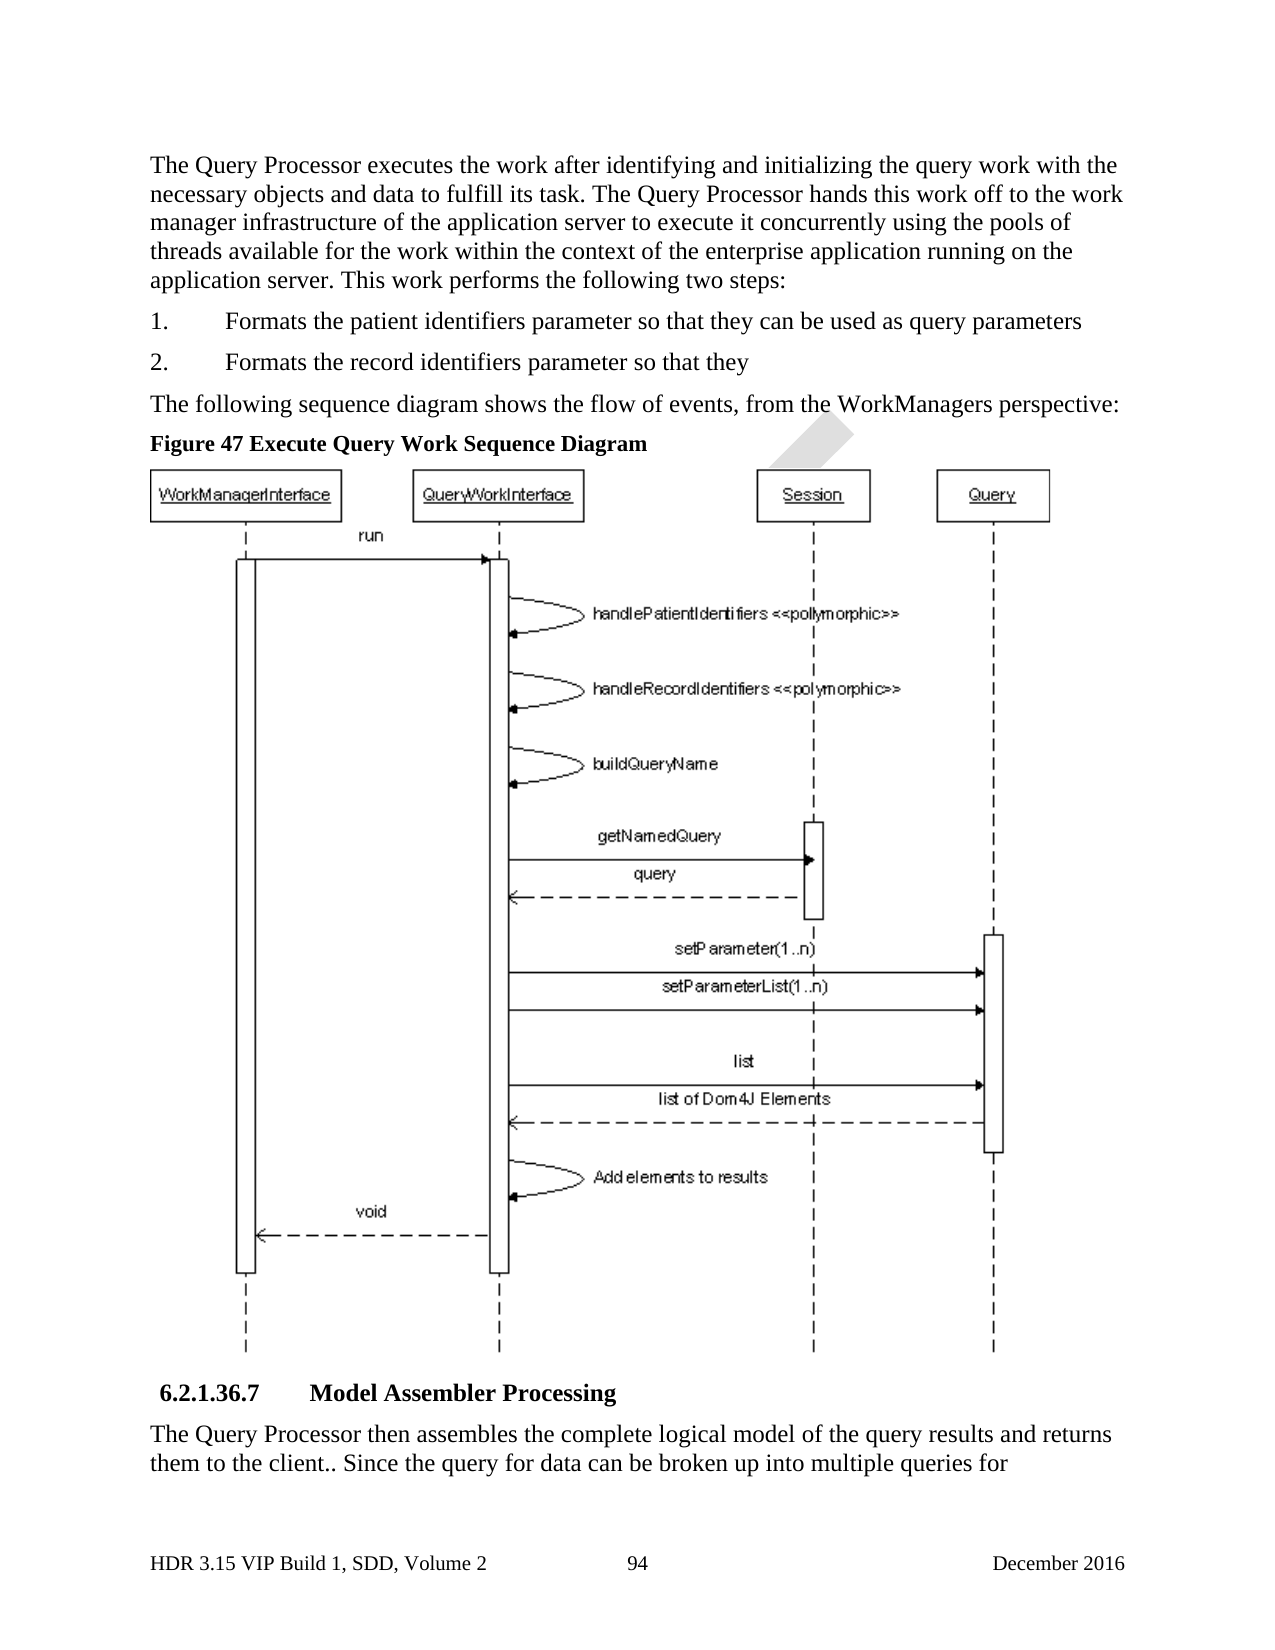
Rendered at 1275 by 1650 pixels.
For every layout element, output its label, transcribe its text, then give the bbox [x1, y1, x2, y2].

text The Query Processor executes the work after identifying and initializing the query work with the necessary objects and data to fulfill its task. The Query Processor hands this work off to the work manager infrastructure of the application server to execute it concurrently using the pools of threads available for the work within the context of the enterprise application running on the application server. This work performs the following two steps: [150, 150, 1125, 294]
text Figure 47 Execute Query Work Sequence Diagram [150, 430, 1125, 456]
picture [150, 468, 1050, 1354]
text The following sequence diagram shows the flow of events, from the WorkManagers perspective: [150, 389, 1125, 417]
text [150, 1419, 1125, 1477]
subtitle Model Assembler Processing [159, 1378, 1125, 1407]
list Formats the record identifiers parameter so that they [150, 347, 1125, 376]
list Formats the patient identifiers parameter so that they can be used as query parameters [150, 306, 1125, 335]
